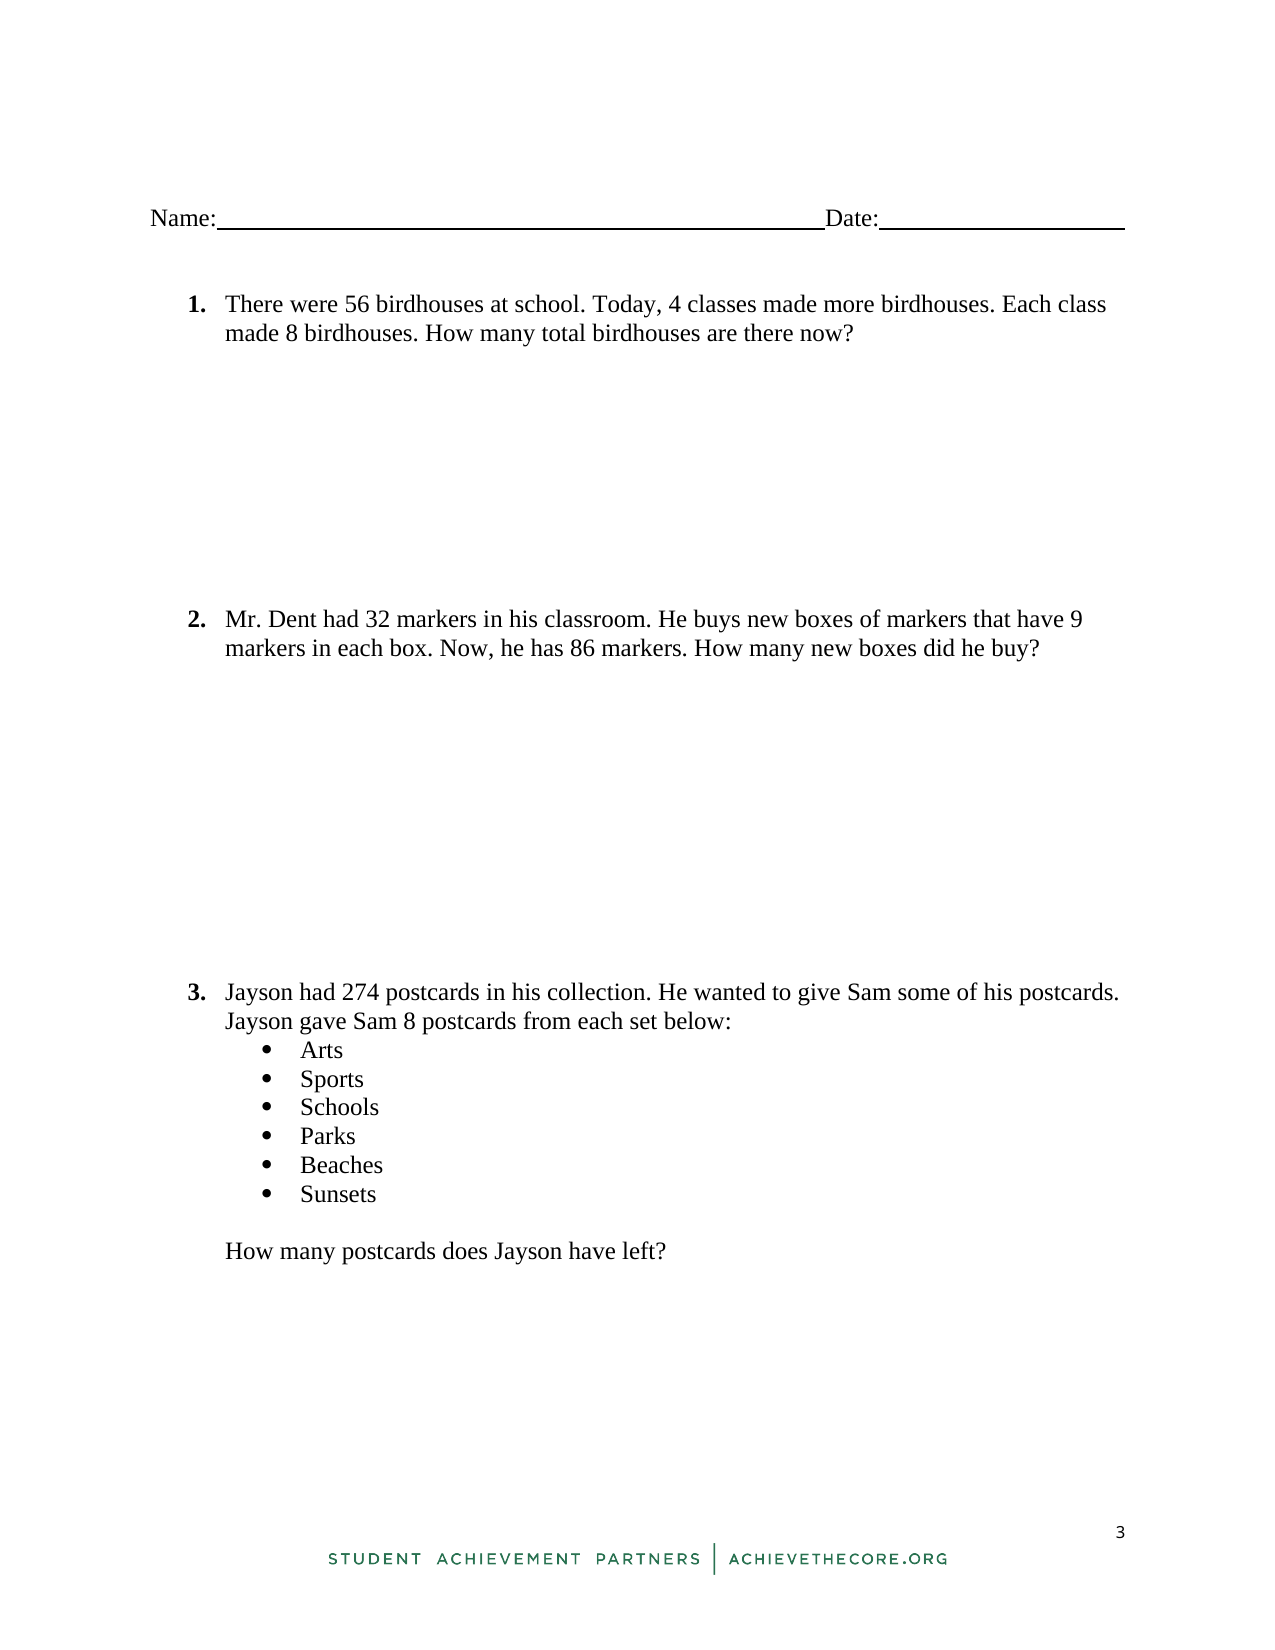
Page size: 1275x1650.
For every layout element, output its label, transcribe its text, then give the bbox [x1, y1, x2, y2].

picture [328, 1543, 947, 1575]
list Sports [262, 1064, 1125, 1092]
list Jayson had 274 postcards in his collection. He wanted to give Sam some of his postcards. Jayson gave Sam 8 postcards from each set below: [187, 977, 1125, 1035]
list Beaches [262, 1150, 1125, 1179]
list There were 56 birdhouses at school. Today, 4 classes made more birdhouses. Each class made 8 birdhouses. How many total birdhouses are there now? [187, 289, 1125, 604]
text Name: Date: [150, 203, 1125, 232]
list Parks [262, 1121, 1125, 1150]
list Arts [262, 1035, 1125, 1064]
list Mr. Dent had 32 markers in his classroom. He buys new boxes of markers that have 9 markers in each box. Now, he has 86 markers. How many new boxes did he buy? [187, 604, 1125, 977]
list Sunsets [262, 1179, 1125, 1207]
list Schools [262, 1092, 1125, 1121]
text How many postcards does Jayson have left? [225, 1236, 1125, 1351]
